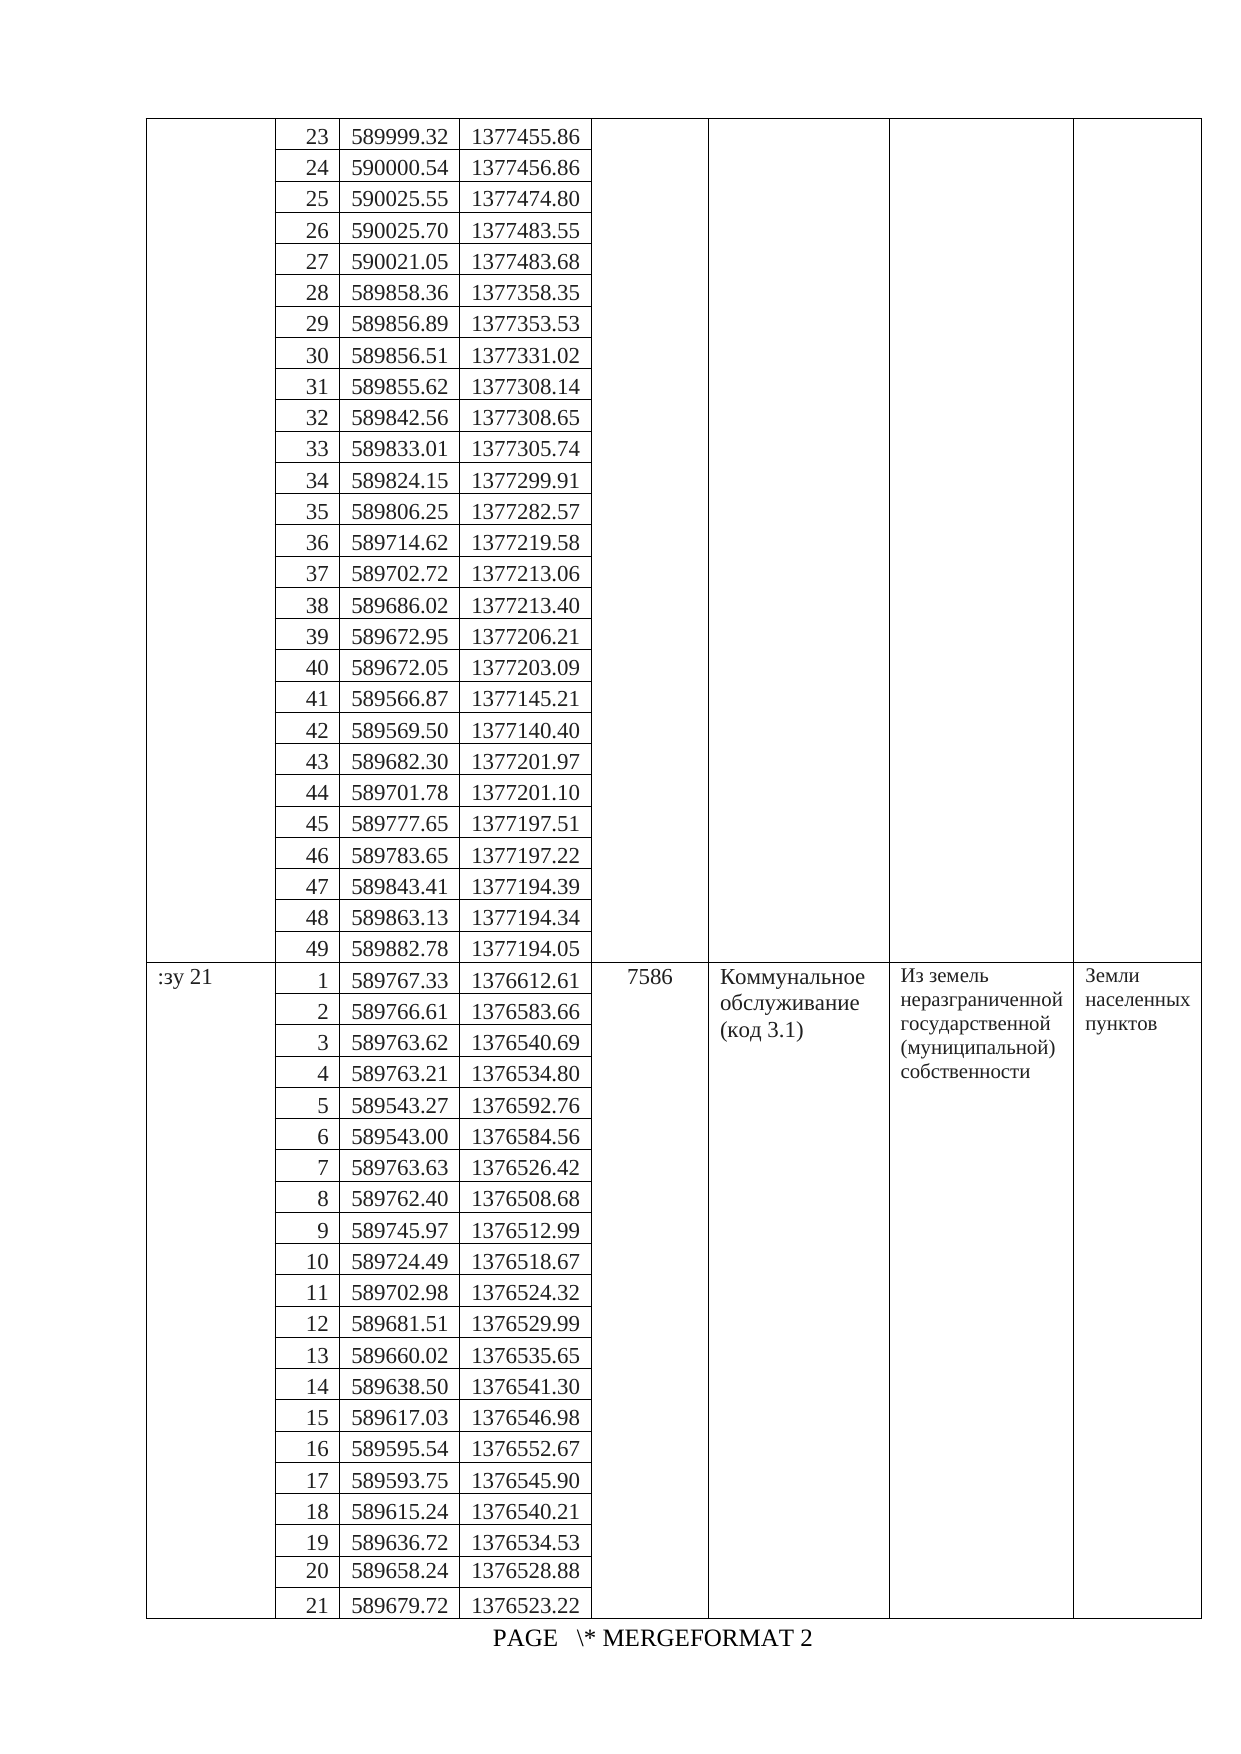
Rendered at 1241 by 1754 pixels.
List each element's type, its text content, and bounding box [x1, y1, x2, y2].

table_cell 589856.89 [340, 307, 459, 337]
table_cell 589638.50 [340, 1369, 459, 1399]
table_cell 11 [276, 1275, 339, 1306]
table_cell 589806.25 [340, 494, 459, 524]
table_cell 10 [276, 1244, 339, 1274]
table_cell 39 [276, 619, 339, 649]
table_cell 1 [276, 963, 339, 993]
table_cell 589882.78 [340, 932, 459, 962]
table_cell 1377203.09 [460, 650, 591, 681]
table_cell 1377194.05 [460, 932, 591, 962]
table_cell 589763.63 [340, 1150, 459, 1181]
table_cell 1376552.67 [460, 1432, 591, 1462]
table_cell 1377201.10 [460, 775, 591, 806]
table_cell 1377456.86 [460, 150, 591, 181]
table_cell 7586 [592, 963, 708, 1618]
table_cell 1376508.68 [460, 1182, 591, 1212]
table_cell 589679.72 [340, 1588, 459, 1618]
table_cell 589593.75 [340, 1463, 459, 1493]
table_cell 589702.72 [340, 557, 459, 587]
table_cell 36 [276, 525, 339, 556]
table_cell 40 [276, 650, 339, 681]
table_cell 15 [276, 1400, 339, 1431]
table_cell 589682.30 [340, 744, 459, 774]
table_cell 20 [276, 1557, 339, 1587]
table_cell 1376523.22 [460, 1588, 591, 1618]
table_cell 47 [276, 869, 339, 899]
table_cell 590021.05 [340, 244, 459, 274]
table_cell 589672.05 [340, 650, 459, 681]
table_cell 1376540.21 [460, 1494, 591, 1524]
table_cell 590025.55 [340, 182, 459, 212]
table_cell 589569.50 [340, 713, 459, 743]
table_cell 1376524.32 [460, 1275, 591, 1306]
table_cell 590000.54 [340, 150, 459, 181]
table_cell 589833.01 [340, 432, 459, 462]
table_cell 589658.24 [340, 1557, 459, 1587]
table_cell 1376528.88 [460, 1557, 591, 1587]
table_cell 17 [276, 1463, 339, 1493]
table_cell 590025.70 [340, 213, 459, 243]
table_cell 1376529.99 [460, 1307, 591, 1337]
table_cell 44 [276, 775, 339, 806]
table_cell 1376612.61 [460, 963, 591, 993]
table_cell 589856.51 [340, 338, 459, 368]
table_cell 589724.49 [340, 1244, 459, 1274]
table_cell 589672.95 [340, 619, 459, 649]
table_cell 13 [276, 1338, 339, 1368]
table_cell 49 [276, 932, 339, 962]
table_cell 589660.02 [340, 1338, 459, 1368]
table_cell 2 [276, 994, 339, 1024]
table_cell 1377194.39 [460, 869, 591, 899]
table_cell 589858.36 [340, 275, 459, 306]
table_cell 24 [276, 150, 339, 181]
table_cell 1377213.06 [460, 557, 591, 587]
table_cell 1377201.97 [460, 744, 591, 774]
table_cell 6 [276, 1119, 339, 1149]
table_cell 19 [276, 1525, 339, 1556]
table_cell 1377282.57 [460, 494, 591, 524]
table_cell 21 [276, 1588, 339, 1618]
table_cell 1377305.74 [460, 432, 591, 462]
table_cell 27 [276, 244, 339, 274]
table_cell 1377197.22 [460, 838, 591, 868]
table_cell 23 [276, 119, 339, 149]
table_cell 1377483.68 [460, 244, 591, 274]
table_cell 1377299.91 [460, 463, 591, 493]
table_cell 42 [276, 713, 339, 743]
table_cell 1377145.21 [460, 682, 591, 712]
table_cell 589702.98 [340, 1275, 459, 1306]
table_cell 33 [276, 432, 339, 462]
table_cell 12 [276, 1307, 339, 1337]
table_cell 41 [276, 682, 339, 712]
table_cell 589766.61 [340, 994, 459, 1024]
table_cell 34 [276, 463, 339, 493]
table_cell 1377474.80 [460, 182, 591, 212]
table_cell 37 [276, 557, 339, 587]
table_cell 4 [276, 1057, 339, 1087]
table_cell 45 [276, 807, 339, 837]
table_cell 18 [276, 1494, 339, 1524]
table_cell 589762.40 [340, 1182, 459, 1212]
table_cell 29 [276, 307, 339, 337]
table_cell 1376535.65 [460, 1338, 591, 1368]
table_cell 14 [276, 1369, 339, 1399]
table_cell 38 [276, 588, 339, 618]
table_cell 589701.78 [340, 775, 459, 806]
table_cell 589681.51 [340, 1307, 459, 1337]
table_cell 589686.02 [340, 588, 459, 618]
table_cell 589777.65 [340, 807, 459, 837]
table_cell 589842.56 [340, 400, 459, 431]
table_cell 1377140.40 [460, 713, 591, 743]
table_cell 25 [276, 182, 339, 212]
table_cell 589615.24 [340, 1494, 459, 1524]
table_cell 1377331.02 [460, 338, 591, 368]
table_cell 589543.00 [340, 1119, 459, 1149]
table_cell 1377197.51 [460, 807, 591, 837]
table_cell 1376584.56 [460, 1119, 591, 1149]
table_cell 589595.54 [340, 1432, 459, 1462]
table_cell 1376526.42 [460, 1150, 591, 1181]
table_cell :зу 21 [147, 963, 275, 1618]
table_cell 589767.33 [340, 963, 459, 993]
table_cell 28 [276, 275, 339, 306]
table_cell 589636.72 [340, 1525, 459, 1556]
table_cell 589566.87 [340, 682, 459, 712]
table_cell 1377353.53 [460, 307, 591, 337]
table_cell 589783.65 [340, 838, 459, 868]
table_cell 43 [276, 744, 339, 774]
table_cell 1377308.14 [460, 369, 591, 399]
table_cell Земли населенных пунктов [1074, 963, 1201, 1618]
table_cell 589543.27 [340, 1088, 459, 1118]
table_cell 589763.62 [340, 1025, 459, 1056]
table_cell 1376592.76 [460, 1088, 591, 1118]
table_cell 46 [276, 838, 339, 868]
table_cell 1377194.34 [460, 900, 591, 931]
table_cell 589863.13 [340, 900, 459, 931]
table_cell 48 [276, 900, 339, 931]
table_cell 3 [276, 1025, 339, 1056]
table_cell 589824.15 [340, 463, 459, 493]
table_cell 1377219.58 [460, 525, 591, 556]
table_cell 589617.03 [340, 1400, 459, 1431]
table_cell 1377483.55 [460, 213, 591, 243]
table_cell 31 [276, 369, 339, 399]
table_cell 589763.21 [340, 1057, 459, 1087]
table_cell 30 [276, 338, 339, 368]
table_cell 589999.32 [340, 119, 459, 149]
table_cell 16 [276, 1432, 339, 1462]
table_cell 5 [276, 1088, 339, 1118]
table_cell 32 [276, 400, 339, 431]
table_cell 35 [276, 494, 339, 524]
table_cell 1376541.30 [460, 1369, 591, 1399]
table_cell 1376540.69 [460, 1025, 591, 1056]
table_cell 1377455.86 [460, 119, 591, 149]
table_cell 1376534.80 [460, 1057, 591, 1087]
table_cell 1376512.99 [460, 1213, 591, 1243]
table_cell 9 [276, 1213, 339, 1243]
table_cell Из земель неразграниченной государственной (муниципальной) собственности [890, 963, 1073, 1618]
table_cell 1376545.90 [460, 1463, 591, 1493]
table_cell 1377308.65 [460, 400, 591, 431]
table_cell 26 [276, 213, 339, 243]
table_cell 1376583.66 [460, 994, 591, 1024]
table_cell Коммунальное обслуживание (код 3.1) [709, 963, 889, 1618]
table_cell 589745.97 [340, 1213, 459, 1243]
table_cell 589843.41 [340, 869, 459, 899]
table_cell 7 [276, 1150, 339, 1181]
table_cell 1377358.35 [460, 275, 591, 306]
table_cell 1377213.40 [460, 588, 591, 618]
table_cell 1376534.53 [460, 1525, 591, 1556]
table_cell 8 [276, 1182, 339, 1212]
table_cell 1377206.21 [460, 619, 591, 649]
table_cell 1376518.67 [460, 1244, 591, 1274]
table_cell 589714.62 [340, 525, 459, 556]
table_cell 1376546.98 [460, 1400, 591, 1431]
table_cell 589855.62 [340, 369, 459, 399]
